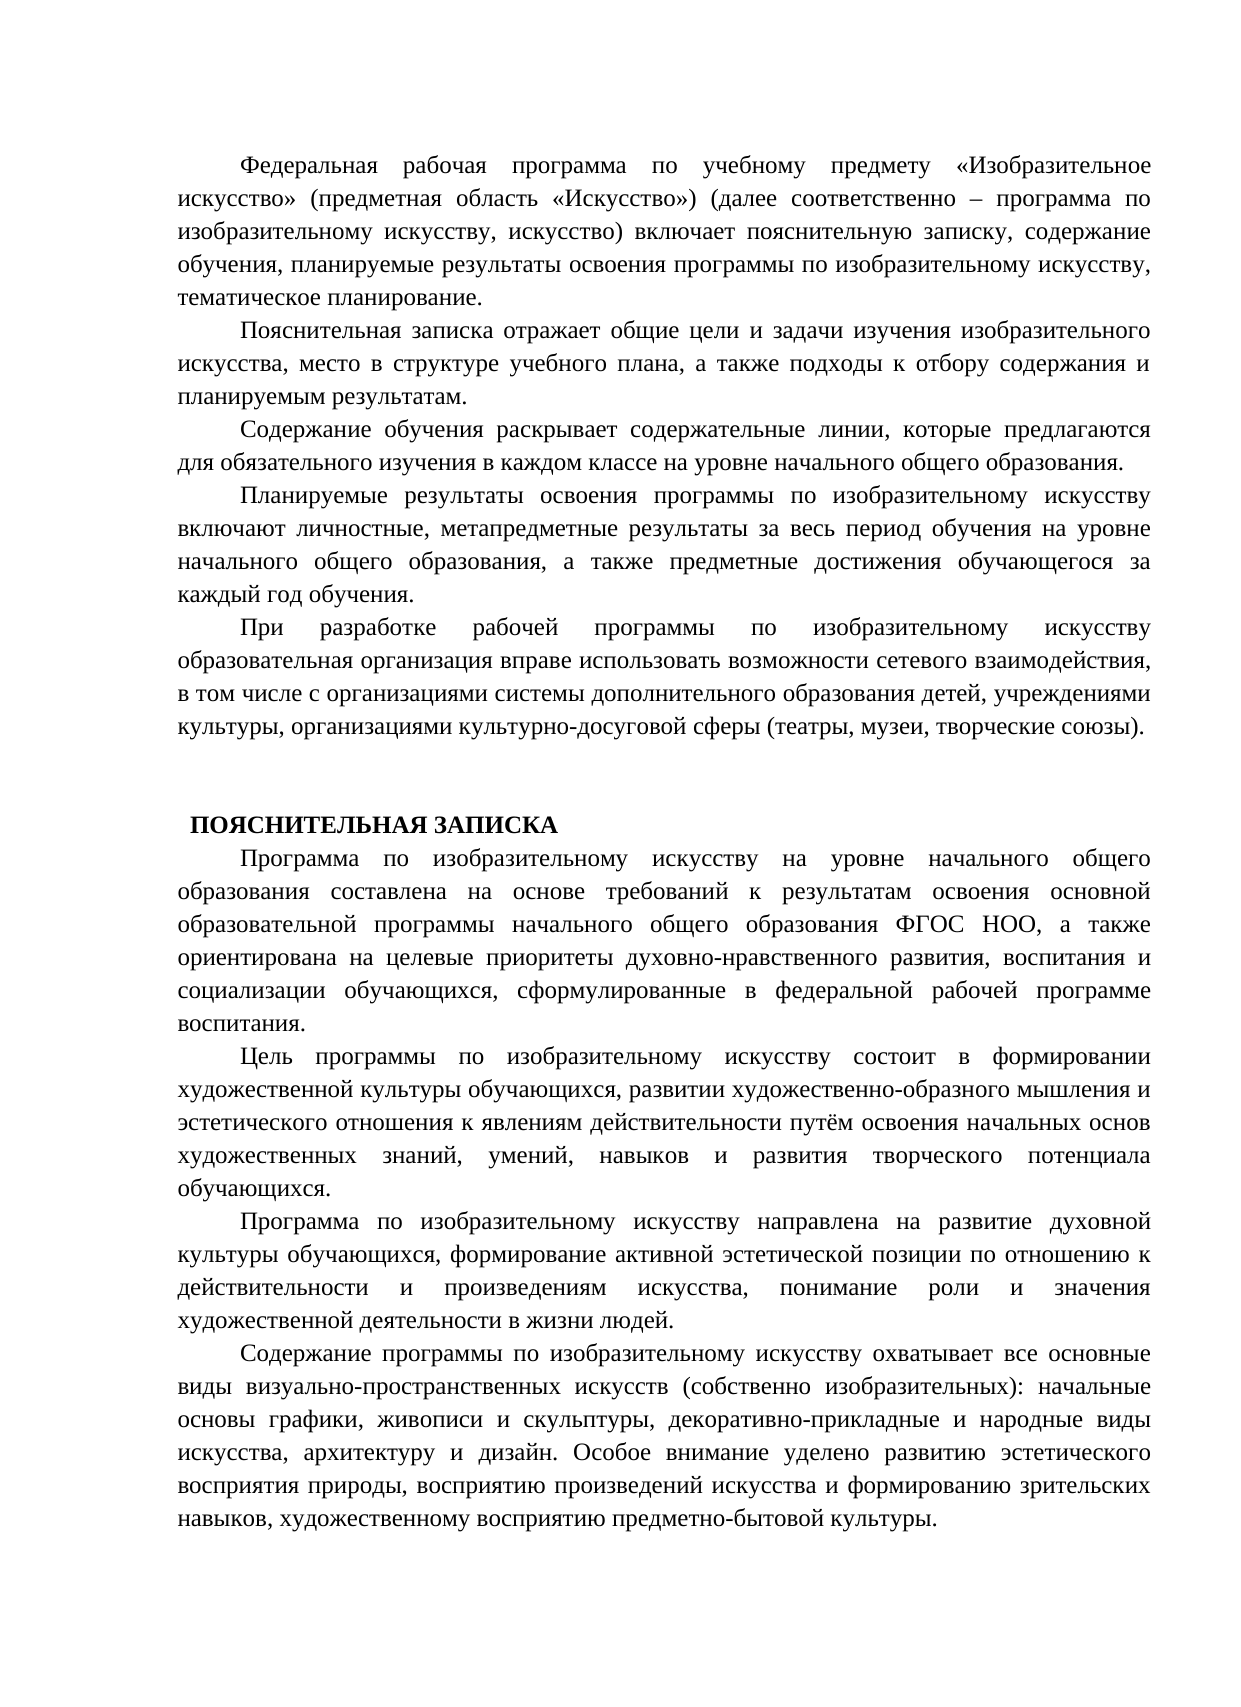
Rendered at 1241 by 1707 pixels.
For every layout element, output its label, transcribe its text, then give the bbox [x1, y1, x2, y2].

text Содержание обучения раскрывает содержательные линии, которые предлагаются для обязательного изучения в каждом классе на уровне начального общего образования. [177, 414, 1152, 476]
text Цель программы по изобразительному искусству состоит в формировании художественной культуры обучающихся, развитии художественно-образного мышления и эстетического отношения к явлениям действительности путём освоения начальных основ художественных знаний, умений, навыков и развития творческого потенциала обучающихся. [177, 1041, 1152, 1202]
text Программа по изобразительному искусству на уровне начального общего образования составлена на основе требований к результатам освоения основной образовательной программы начального общего образования ФГОС НОО, а также ориентирована на целевые приоритеты духовно-нравственного развития, воспитания и социализации обучающихся, сформулированные в федеральной рабочей программе воспитания. [177, 843, 1152, 1037]
text Планируемые результаты освоения программы по изобразительному искусству включают личностные, метапредметные результаты за весь период обучения на уровне начального общего образования, а также предметные достижения обучающегося за каждый год обучения. [177, 480, 1152, 608]
text Содержание программы по изобразительному искусству охватывает все основные виды визуально-пространственных искусств (собственно изобразительных): начальные основы графики, живописи и скульптуры, декоративно-прикладные и народные виды искусства, архитектуру и дизайн. Особое внимание уделено развитию эстетического восприятия природы, восприятию произведений искусства и формированию зрительских навыков, художественному восприятию предметно-бытовой культуры. [177, 1338, 1152, 1532]
text ПОЯСНИТЕЛЬНАЯ ЗАПИСКА [190, 810, 1152, 839]
text Программа по изобразительному искусству направлена на развитие духовной культуры обучающихся, формирование активной эстетической позиции по отношению к действительности и произведениям искусства, понимание роли и значения художественной деятельности в жизни людей. [177, 1206, 1152, 1334]
text Пояснительная записка отражает общие цели и задачи изучения изобразительного искусства, место в структуре учебного плана, а также подходы к отбору содержания и планируемым результатам. [177, 315, 1152, 409]
text Федеральная рабочая программа по учебному предмету «Изобразительное искусство» (предметная область «Искусство») (далее соответственно – программа по изобразительному искусству, искусство) включает пояснительную записку, содержание обучения, планируемые результаты освоения программы по изобразительному искусству, тематическое планирование. [177, 150, 1152, 311]
text При разработке рабочей программы по изобразительному искусству образовательная организация вправе использовать возможности сетевого взаимодействия, в том числе с организациями системы дополнительного образования детей, учреждениями культуры, организациями культурно-досуговой сферы (театры, музеи, творческие союзы). [177, 612, 1152, 740]
